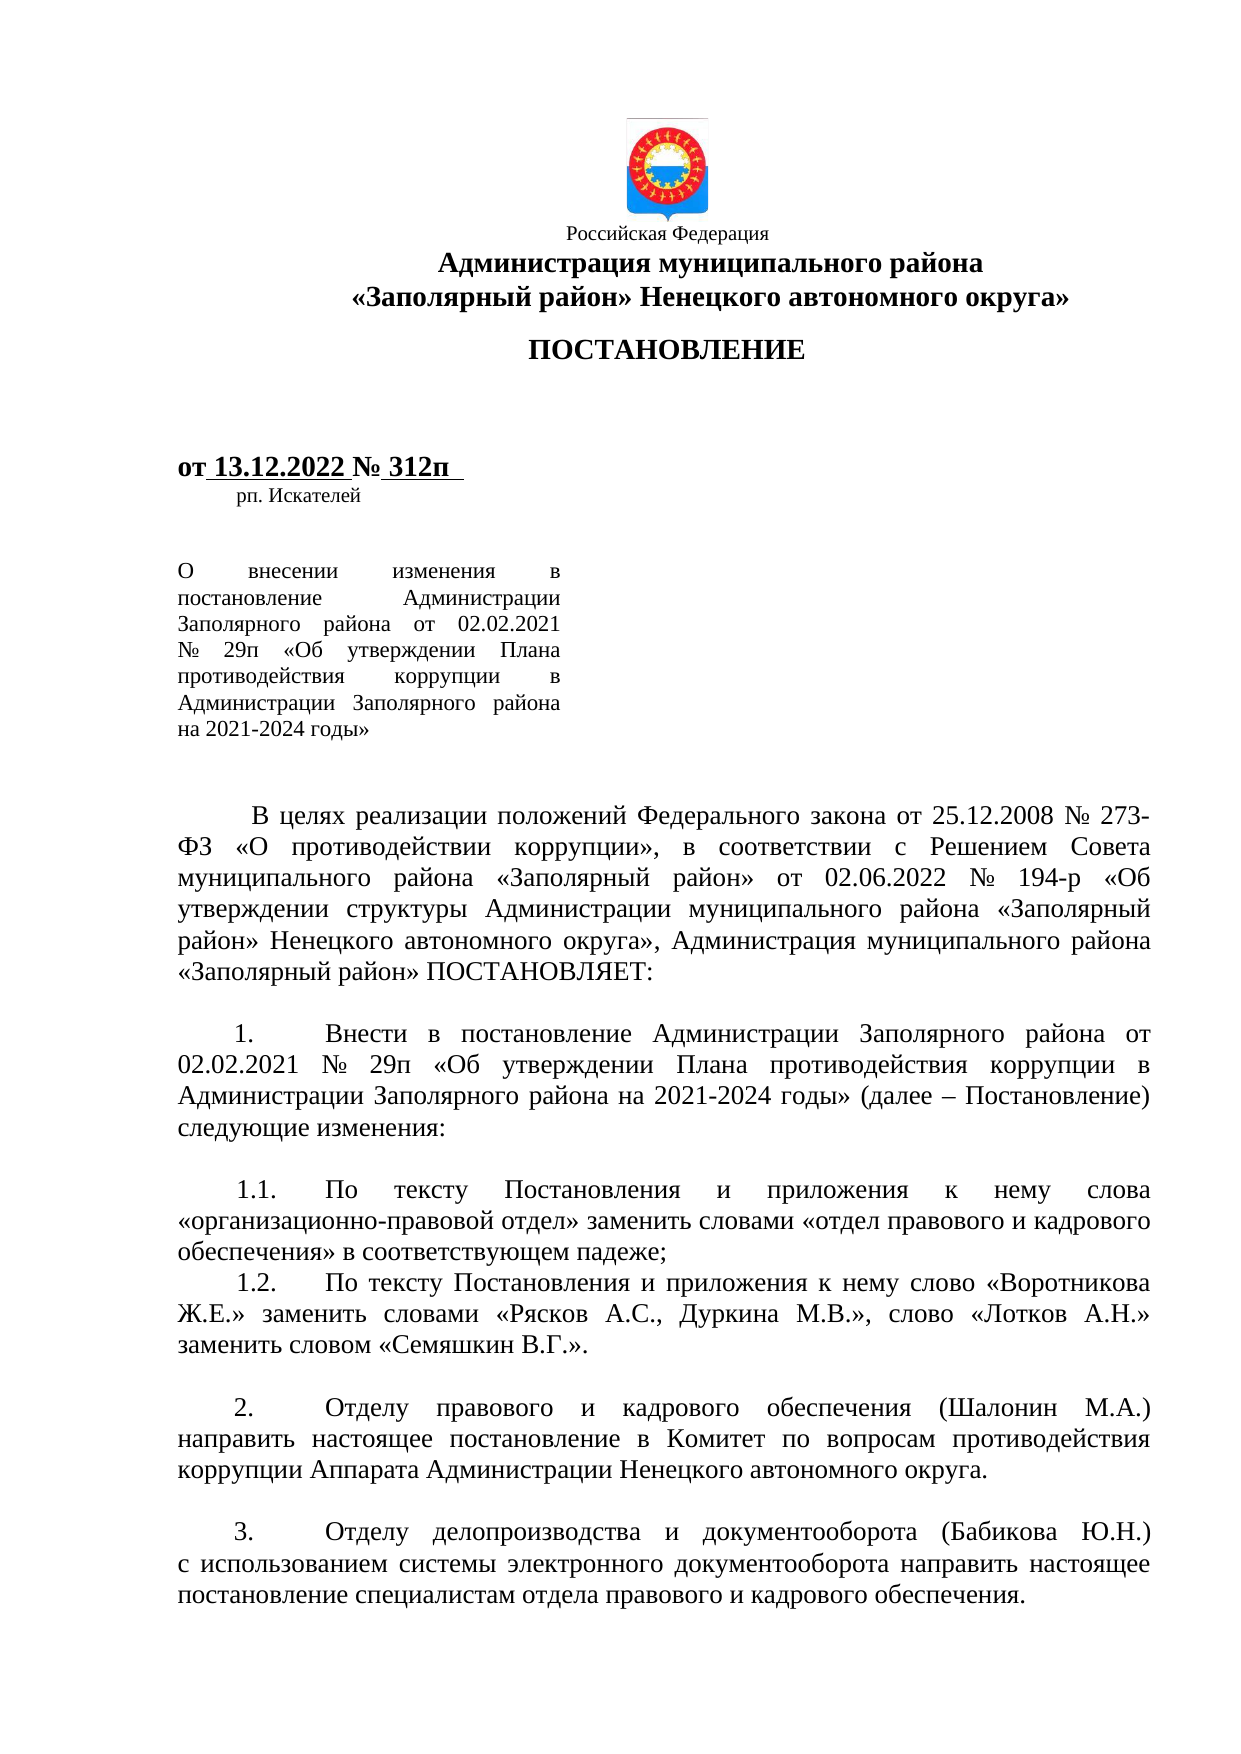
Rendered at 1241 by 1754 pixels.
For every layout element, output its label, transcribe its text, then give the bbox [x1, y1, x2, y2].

list По тексту Постановления и приложения к нему слова «организационно-правовой отдел» заменить словами «отдел правового и кадрового обеспечения» в соответствующем падеже; [177, 1173, 1152, 1266]
list Отделу правового и кадрового обеспечения (Шалонин М.А.) направить настоящее постановление в Комитет по вопросам противодействия коррупции Аппарата Администрации Ненецкого автономного округа. [177, 1391, 1152, 1484]
text Российская Федерация [183, 221, 1152, 245]
list Внести в постановление Администрации Заполярного района от 02.02.2021 № 29п «Об утверждении Плана противодействия коррупции в Администрации Заполярного района на 2021-2024 годы» (далее – Постановление) следующие изменения: [177, 1017, 1152, 1142]
text Администрация муниципального района [269, 245, 1152, 279]
text О внесении изменения в постановление Администрации Заполярного района от 02.02.2021 № 29п «Об утверждении Плана противодействия коррупции в Администрации Заполярного района на 2021-2024 годы» [177, 557, 561, 742]
picture [626, 118, 709, 222]
text рп. Искателей [236, 483, 1152, 507]
list По тексту Постановления и приложения к нему слово «Воротникова Ж.Е.» заменить словами «Рясков А.С., Дуркина М.В.», слово «Лотков А.Н.» заменить словом «Семяшкин В.Г.». [177, 1266, 1152, 1360]
list Отделу делопроизводства и документооборота (Бабикова Ю.Н.) с использованием системы электронного документооборота направить настоящее постановление специалистам отдела правового и кадрового обеспечения. [177, 1516, 1152, 1609]
text ПОСТАНОВЛЕНИЕ [182, 332, 1152, 365]
text «Заполярный район» Ненецкого автономного округа» [269, 279, 1152, 312]
text В целях реализации положений Федерального закона от 25.12.2008 № 273-ФЗ «О противодействии коррупции», в соответствии с Решением Совета муниципального района «Заполярный район» от 02.06.2022 № 194-р «Об утверждении структуры Администрации муниципального района «Заполярный район» Ненецкого автономного округа», Администрация муниципального района «Заполярный район» ПОСТАНОВЛЯЕТ: [177, 799, 1152, 986]
text от 13.12.2022 № 312п [177, 449, 1152, 483]
